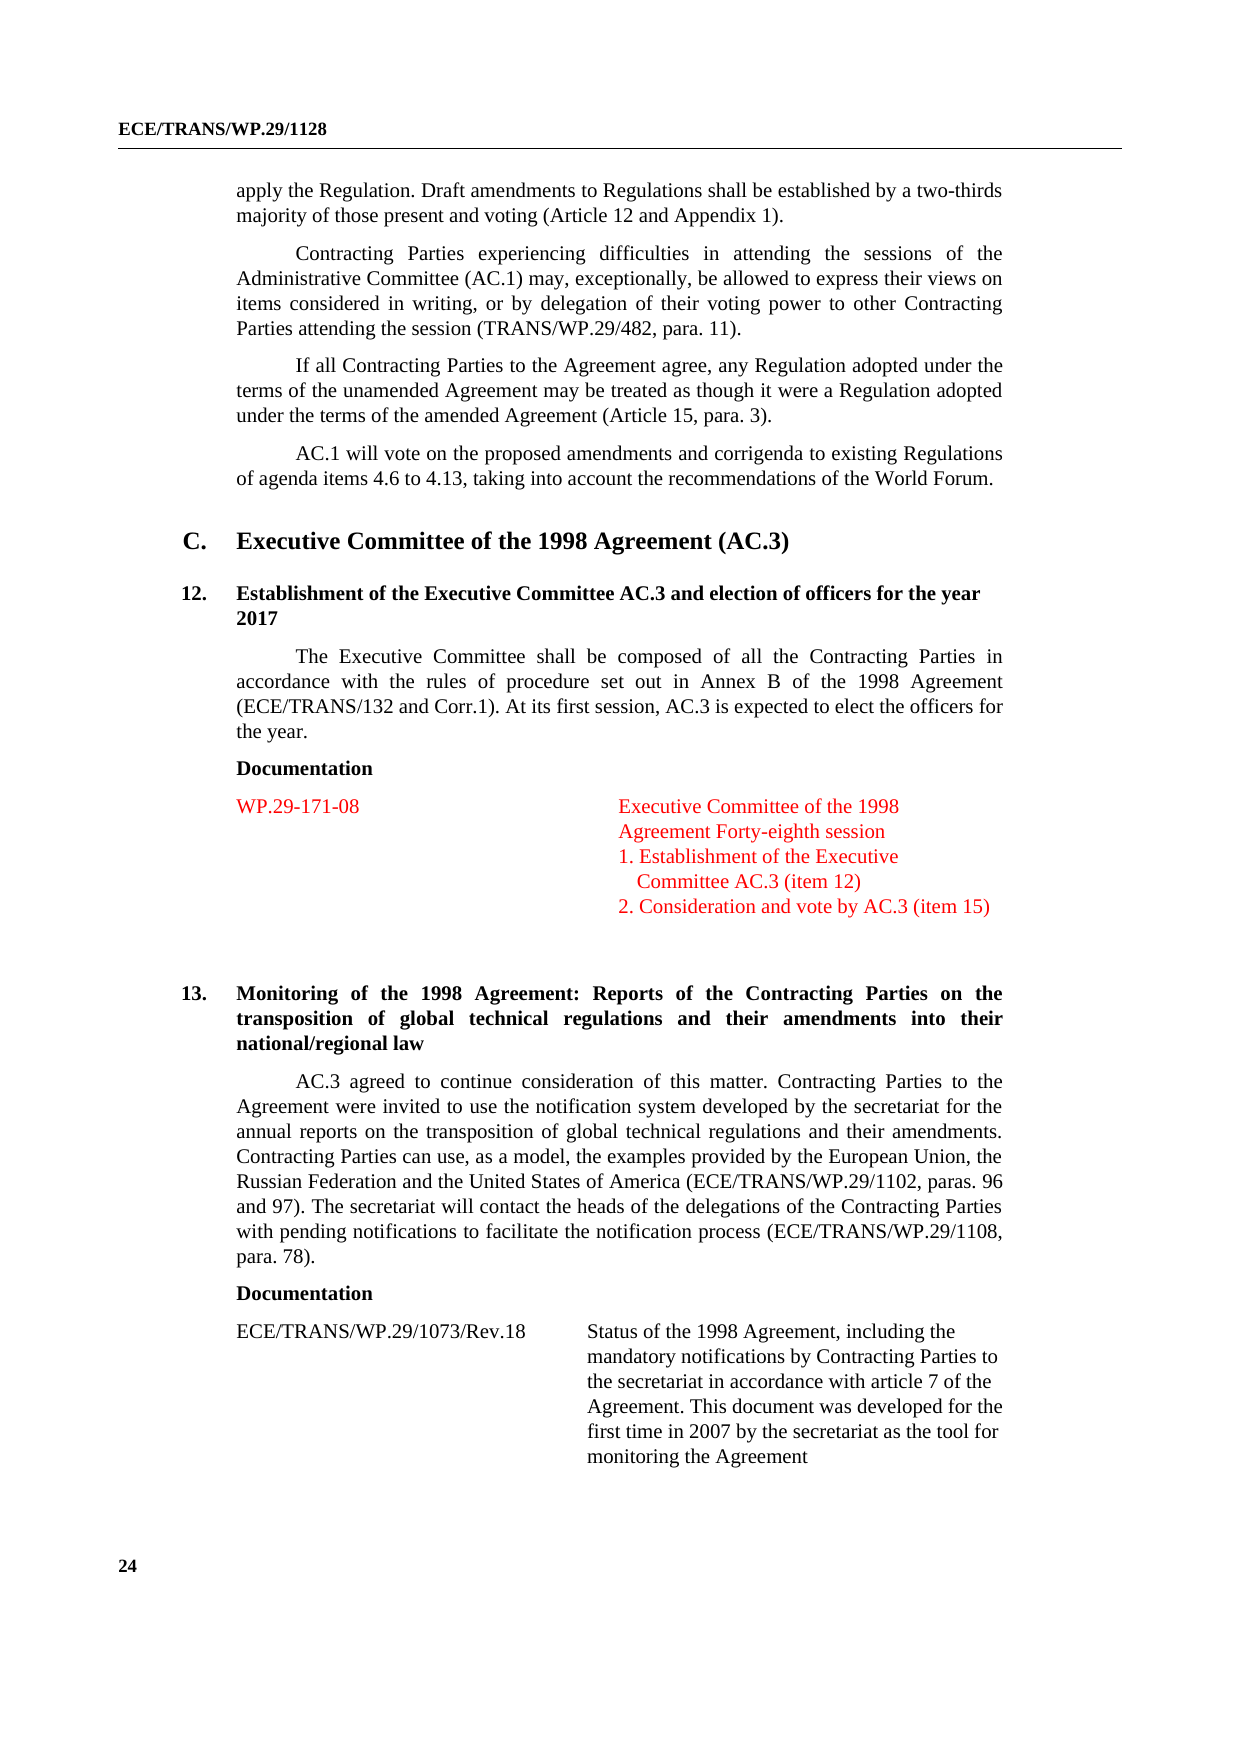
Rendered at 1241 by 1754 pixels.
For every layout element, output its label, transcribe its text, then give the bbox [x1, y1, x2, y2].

text Documentation [236, 755, 1004, 780]
text The Executive Committee shall be composed of all the Contracting Parties in accordance with the rules of procedure set out in Annex B of the 1998 Agreement (ECE/TRANS/132 and Corr.1). At its first session, AC.3 is expected to elect the officers for the year. [236, 643, 1004, 743]
table_header Executive Committee of the 1998 Agreement Forty-eighth session 1. Establishment of the Executive Committee AC.3 (item 12) 2. Consideration and vote by AC.3 (item 15) [618, 793, 1004, 930]
text If all Contracting Parties to the Agreement agree, any Regulation adopted under the terms of the unamended Agreement may be treated as though it were a Regulation adopted under the terms of the amended Agreement (Article 15, para. 3). [236, 352, 1004, 427]
text C. Executive Committee of the 1998 Agreement (AC.3) [118, 527, 1004, 555]
text Documentation [236, 1280, 1004, 1305]
table_header ECE/TRANS/WP.29/1073/Rev.18 [236, 1318, 587, 1480]
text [236, 177, 1004, 227]
text 13. Monitoring of the 1998 Agreement: Reports of the Contracting Parties on the transposition of global technical regulations and their amendments into their national/regional law [118, 980, 1004, 1055]
text 12. Establishment of the Executive Committee AC.3 and election of officers for the year 2017 [118, 580, 1004, 630]
text Contracting Parties experiencing difficulties in attending the sessions of the Administrative Committee (AC.1) may, exceptionally, be allowed to express their views on items considered in writing, or by delegation of their voting power to other Contracting Parties attending the session (TRANS/WP.29/482, para. 11). [236, 240, 1004, 340]
table_header Status of the 1998 Agreement, including the mandatory notifications by Contracting Parties to the secretariat in accordance with article 7 of the Agreement. This document was developed for the first time in 2007 by the secretariat as the tool for monitoring the Agreement [587, 1318, 1004, 1480]
text AC.3 agreed to continue consideration of this matter. Contracting Parties to the Agreement were invited to use the notification system developed by the secretariat for the annual reports on the transposition of global technical regulations and their amendments. Contracting Parties can use, as a model, the examples provided by the European Union, the Russian Federation and the United States of America (ECE/TRANS/WP.29/1102, paras. 96 and 97). The secretariat will contact the heads of the delegations of the Contracting Parties with pending notifications to facilitate the notification process (ECE/TRANS/WP.29/1108, para. 78). [236, 1068, 1004, 1268]
text AC.1 will vote on the proposed amendments and corrigenda to existing Regulations of agenda items 4.6 to 4.13, taking into account the recommendations of the World Forum. [236, 440, 1004, 490]
table_header WP.29-171-08 [236, 793, 618, 930]
